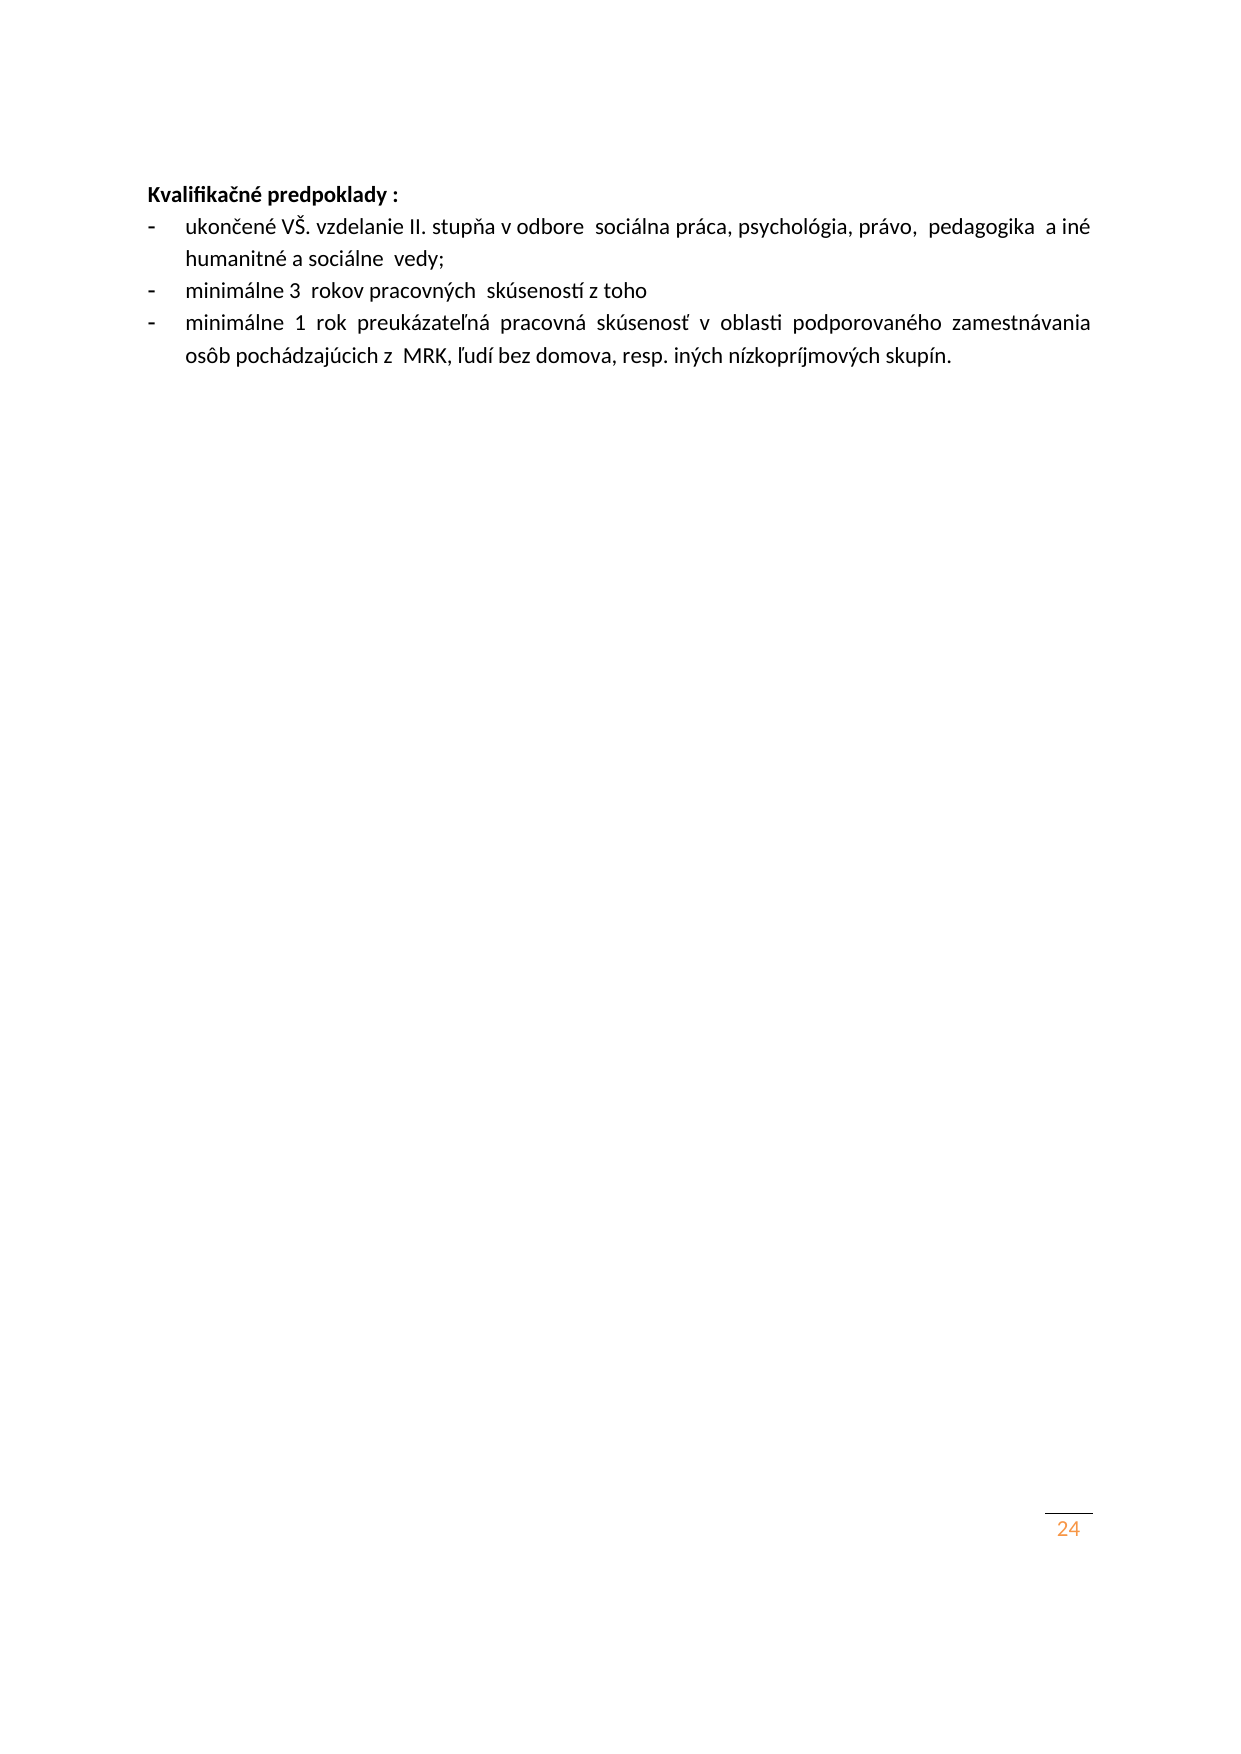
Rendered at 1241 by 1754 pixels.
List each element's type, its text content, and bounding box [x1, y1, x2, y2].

list ukončené VŠ. vzdelanie II. stupňa v odbore sociálna práca, psychológia, právo, pedagogika a iné humanitné a sociálne vedy; [148, 212, 1093, 272]
list minimálne 1 rok preukázateľná pracovná skúsenosť v oblasti podporovaného zamestnávania osôb pochádzajúcich z MRK, ľudí bez domova, resp. iných nízkopríjmových skupín. [148, 308, 1093, 369]
text Kvalifikačné predpoklady : [148, 180, 1093, 208]
list minimálne 3 rokov pracovných skúseností z toho [148, 276, 1093, 304]
